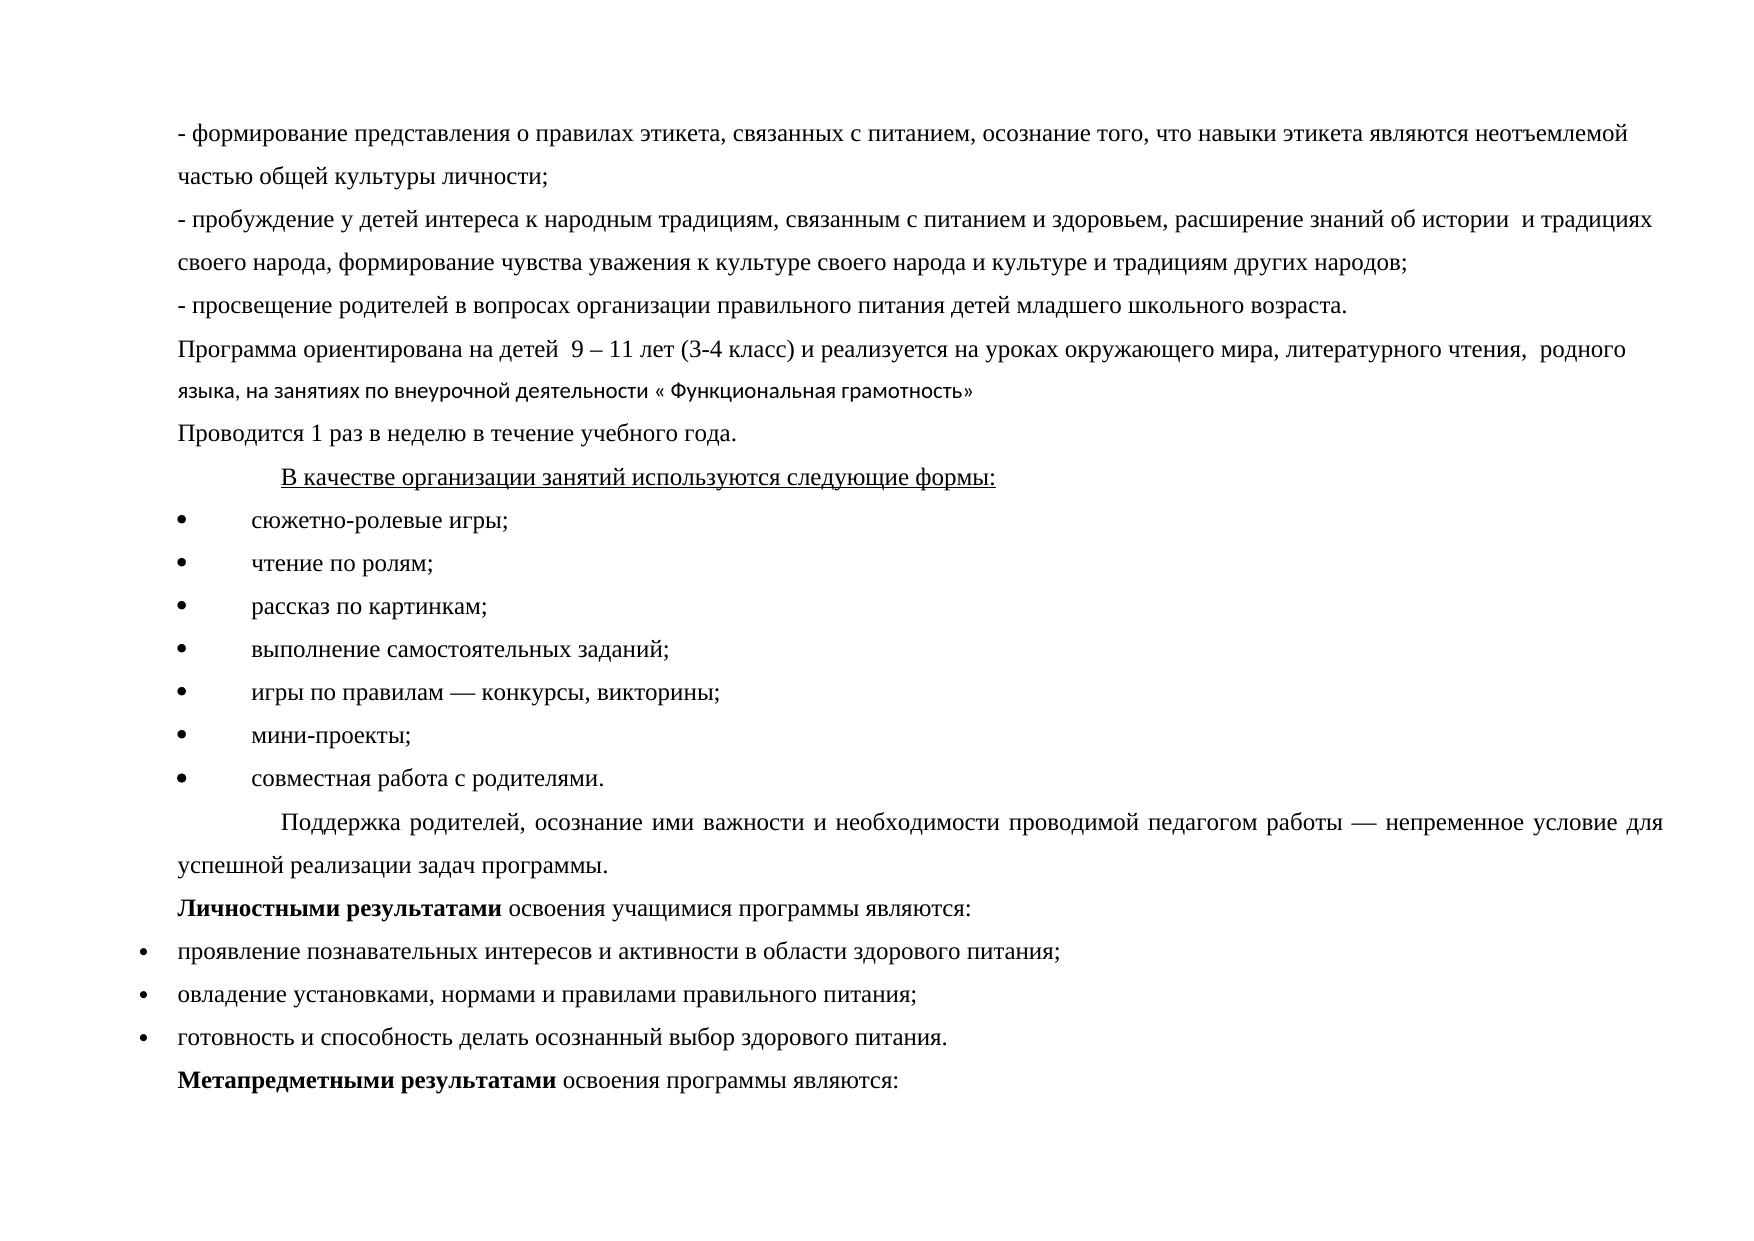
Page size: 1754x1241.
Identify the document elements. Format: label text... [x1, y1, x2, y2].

text - формирование представления о правилах этикета, связанных с питанием, осознание того, что навыки этикета являются неотъемлемой частью общей культуры личности; [177, 118, 1665, 190]
list выполнение самостоятельных заданий; [177, 634, 1665, 663]
list готовность и способность делать осознанный выбор здорового питания. [140, 1022, 1665, 1051]
list рассказ по картинкам; [177, 591, 1665, 620]
list проявление познавательных интересов и активности в области здорового питания; [140, 936, 1665, 965]
text Проводится 1 раз в неделю в течение учебного года. [177, 418, 1665, 447]
list овладение установками, нормами и правилами правильного питания; [140, 979, 1665, 1008]
list мини-проекты; [177, 720, 1665, 749]
text Личностными результатами освоения учащимися программы являются: [177, 893, 1665, 922]
text - пробуждение у детей интереса к народным традициям, связанным с питанием и здоровьем, расширение знаний об истории и традициях своего народа, формирование чувства уважения к культуре своего народа и культуре и традициям других народов; [177, 204, 1665, 276]
text Поддержка родителей, осознание ими важности и необходимости проводимой педагогом работы — непременное условие для успешной реализации задач программы. [177, 807, 1665, 878]
text В качестве организации занятий используются следующие формы: [177, 462, 1665, 490]
text - просвещение родителей в вопросах организации правильного питания детей младшего школьного возраста. [177, 291, 1665, 319]
list сюжетно-ролевые игры; [177, 505, 1665, 533]
list игры по правилам — конкурсы, викторины; [177, 677, 1665, 706]
list совместная работа с родителями. [177, 763, 1665, 792]
text Метапредметными результатами освоения программы являются: [177, 1065, 1665, 1094]
list чтение по ролям; [177, 548, 1665, 577]
text Программа ориентирована на детей 9 – 11 лет (3-4 класс) и реализуется на уроках окружающего мира, литературного чтения, родного языка, на занятиях по внеурочной деятельности « Функциональная грамотность» [177, 334, 1665, 404]
